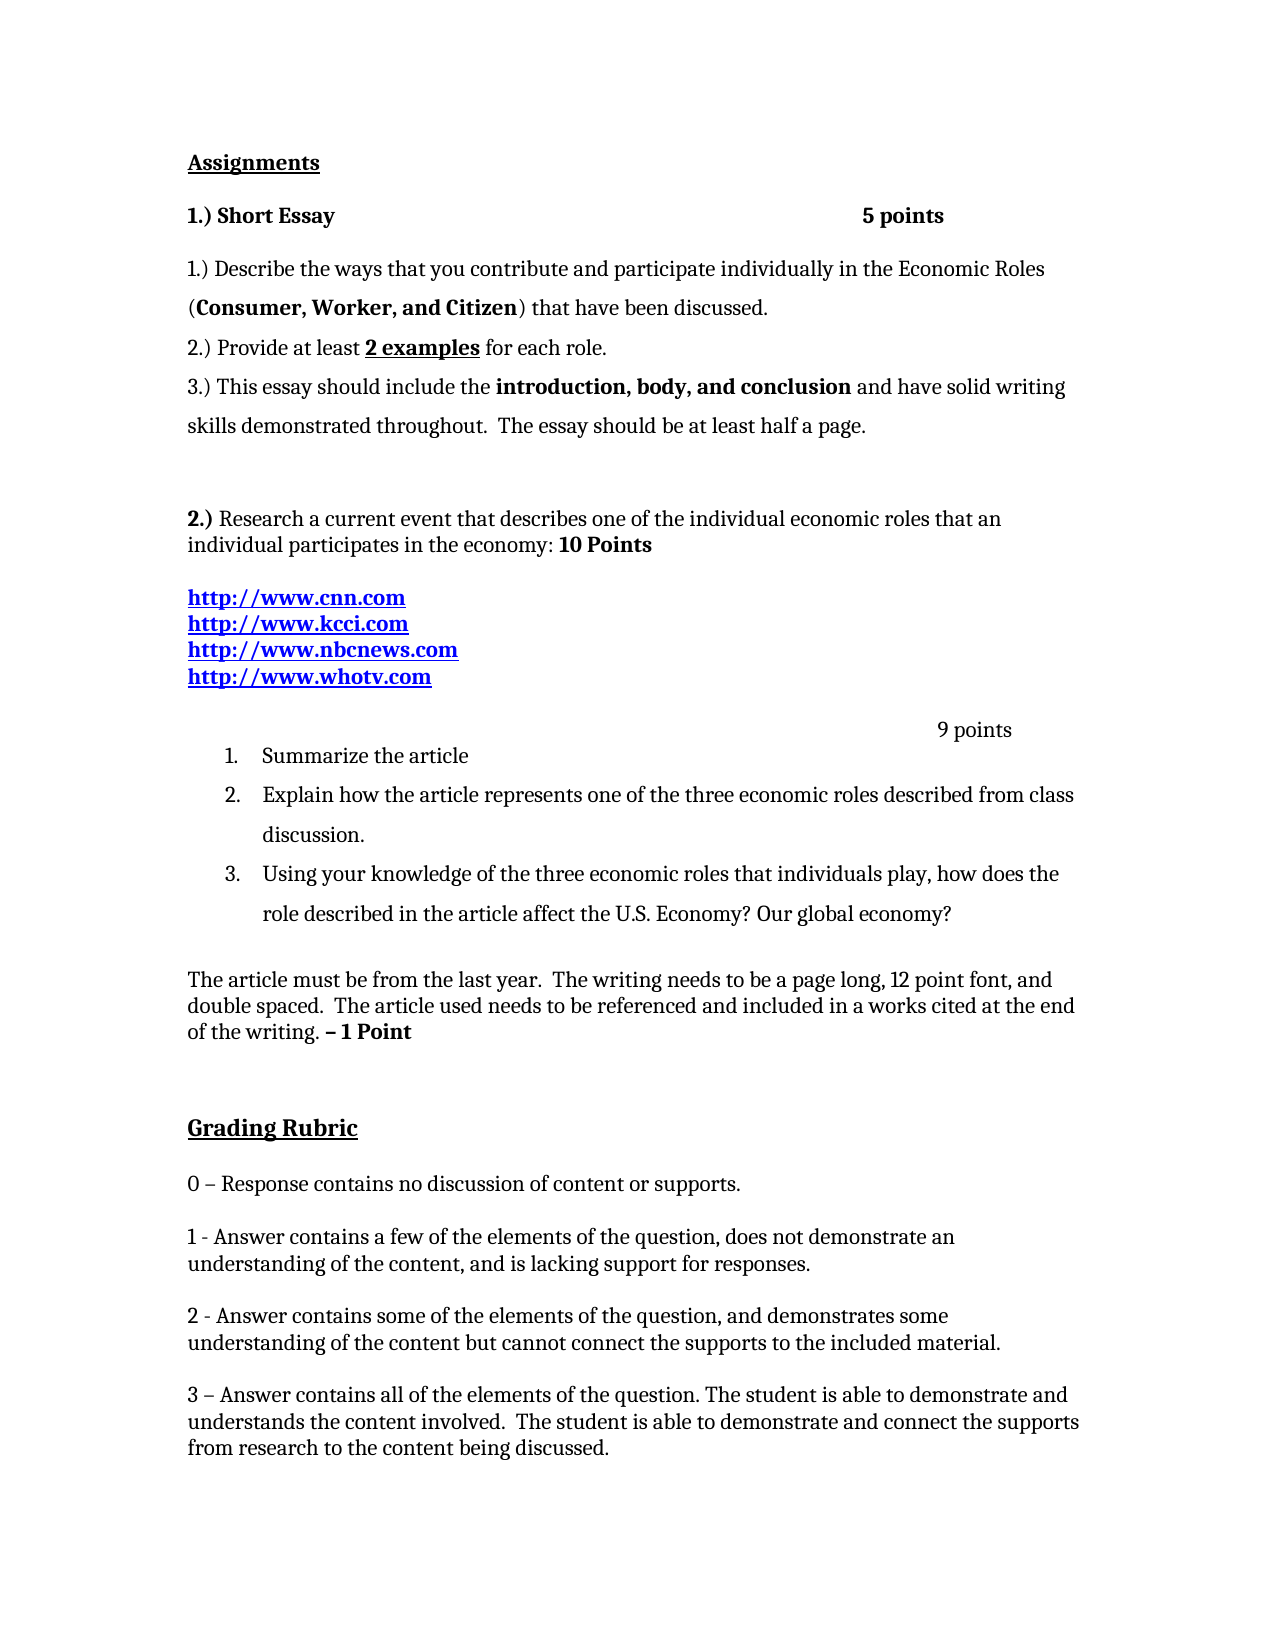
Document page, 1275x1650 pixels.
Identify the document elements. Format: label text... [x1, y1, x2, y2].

text 3 – Answer contains all of the elements of the question. The student is able to demonstrate and understands the content involved. The student is able to demonstrate and connect the supports from research to the content being discussed. [187, 1382, 1087, 1461]
text http://www.nbcnews.com [187, 637, 1087, 664]
text 2.) Provide at least 2 examples for each role. [187, 334, 1087, 361]
list Summarize the article [225, 743, 1087, 769]
text Grading Rubric [187, 1114, 1087, 1142]
text http://www.whotv.com [187, 664, 1087, 690]
list Explain how the article represents one of the three economic roles described from class discussion. [225, 782, 1087, 848]
text 1.) Describe the ways that you contribute and participate individually in the Economic Roles (Consumer, Worker, and Citizen) that have been discussed. [187, 255, 1087, 321]
text 2.) Research a current event that describes one of the individual economic roles that an individual participates in the economy: 10 Points [187, 506, 1087, 558]
list Using your knowledge of the three economic roles that individuals play, how does the role described in the article affect the U.S. Economy? Our global economy? [225, 861, 1087, 927]
text 2 - Answer contains some of the elements of the question, and demonstrates some understanding of the content but cannot connect the supports to the included material. [187, 1303, 1087, 1356]
text http://www.kcci.com [187, 611, 1087, 637]
text 0 – Response contains no discussion of content or supports. [187, 1171, 1087, 1198]
text 9 points [187, 716, 1087, 743]
text 1 - Answer contains a few of the elements of the question, does not demonstrate an understanding of the content, and is lacking support for responses. [187, 1224, 1087, 1277]
text The article must be from the last year. The writing needs to be a page long, 12 point font, and double spaced. The article used needs to be referenced and included in a works cited at the end of the writing. – 1 Point [187, 966, 1087, 1046]
text 1.) Short Essay 5 points [187, 203, 1087, 229]
text Assignments [187, 150, 1087, 176]
text http://www.cnn.com [187, 584, 1087, 611]
text 3.) This essay should include the introduction, body, and conclusion and have solid writing skills demonstrated throughout. The essay should be at least half a page. [187, 374, 1087, 440]
